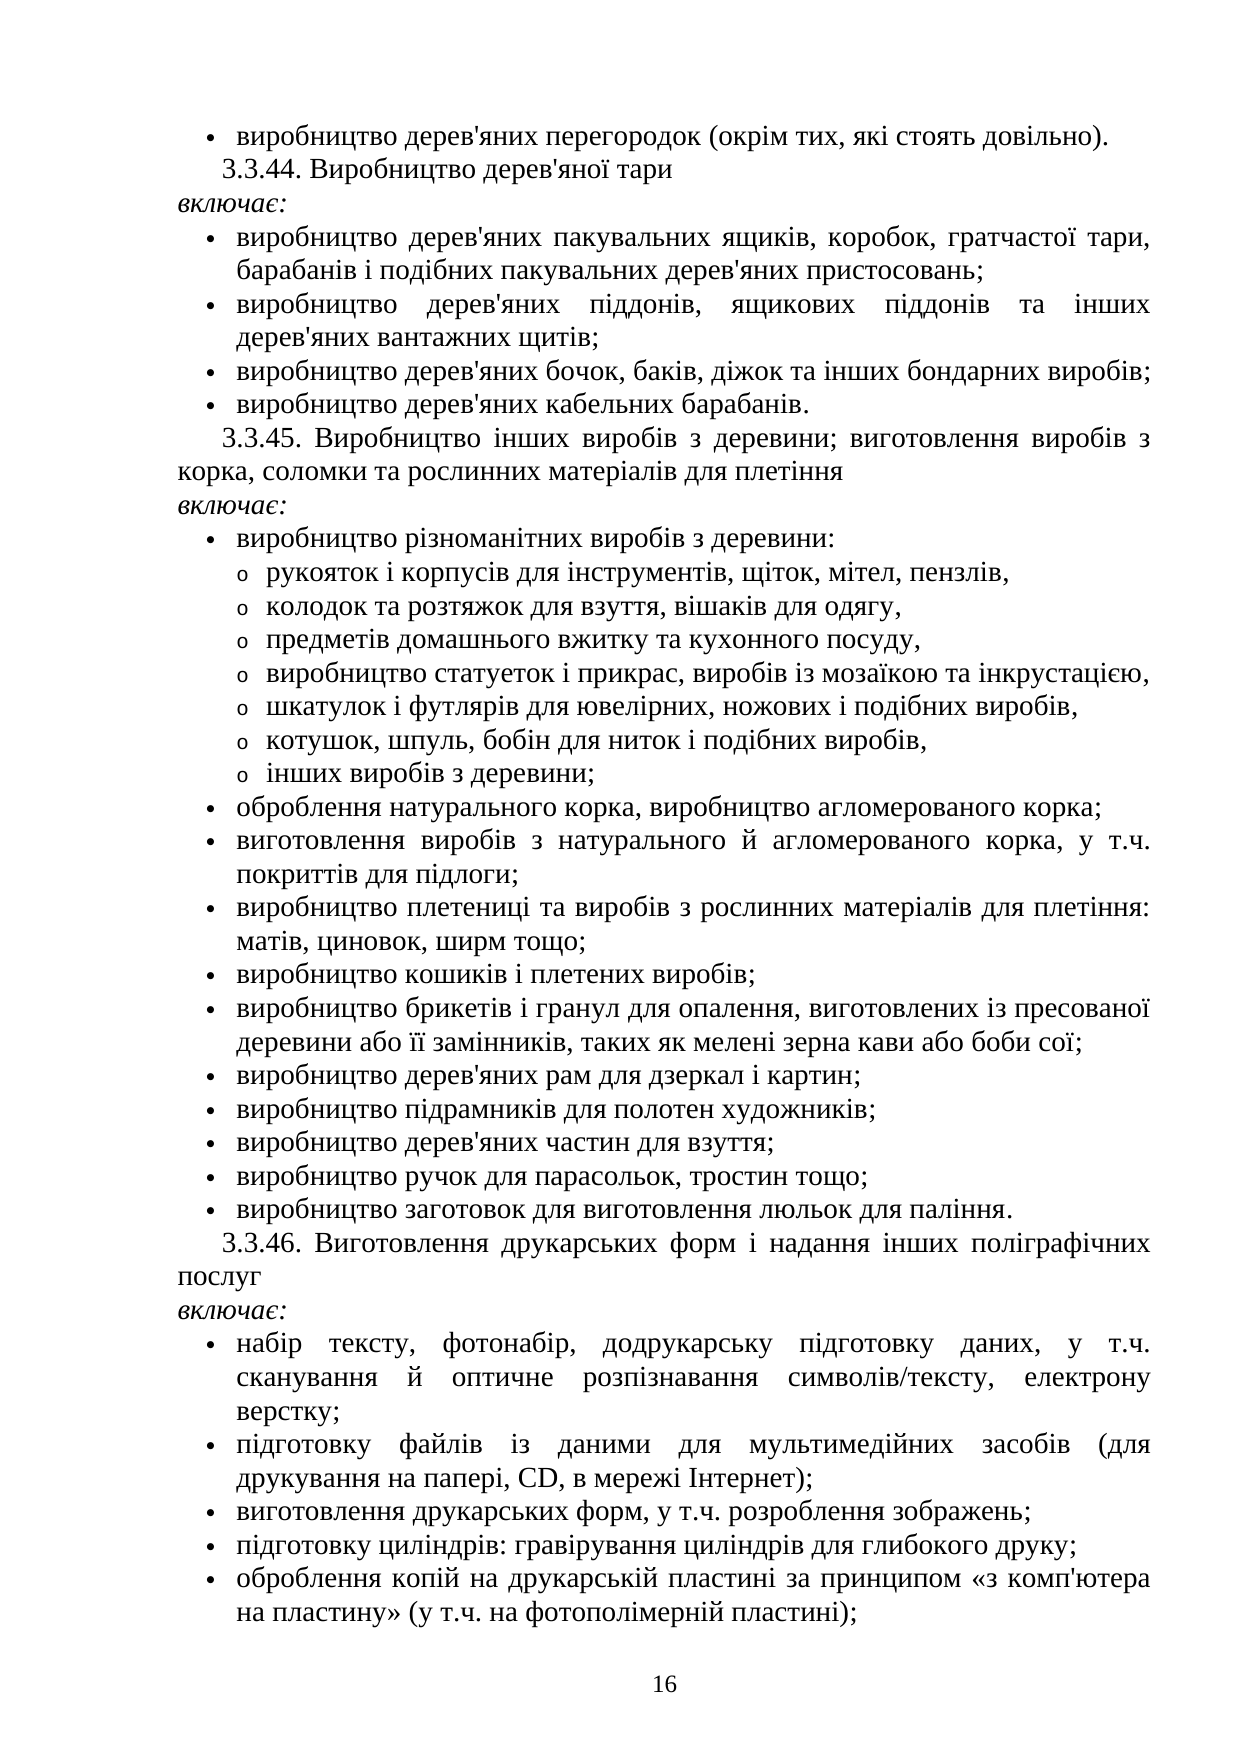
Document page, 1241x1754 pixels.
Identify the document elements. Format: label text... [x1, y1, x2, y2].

list виробництво статуеток і прикрас, виробів із мозаїкою та інкрустацією, [236, 655, 1152, 688]
list підготовку файлів із даними для мультимедійних засобів (для друкування на папері, CD, в мережі Інтернет); [207, 1426, 1152, 1493]
list виробництво підрамників для полотен художників; [207, 1091, 1152, 1124]
list виробництво дерев'яних кабельних барабанів. [207, 386, 1152, 420]
text включає: [177, 487, 1152, 521]
list виробництво різноманітних виробів з деревини: [207, 521, 1152, 554]
list набір тексту, фотонабір, додрукарську підготовку даних, у т.ч. сканування й оптичне розпізнавання символів/тексту, електрону верстку; [207, 1326, 1152, 1426]
list предметів домашнього вжитку та кухонного посуду, [236, 621, 1152, 655]
text 3.3.45. Виробництво інших виробів з деревини; виготовлення виробів з корка, соломки та рослинних матеріалів для плетіння [177, 420, 1152, 487]
list виготовлення виробів з натурального й агломерованого корка, у т.ч. покриттів для підлоги; [207, 822, 1152, 889]
list виробництво дерев'яних частин для взуття; [207, 1124, 1152, 1158]
list виробництво дерев'яних бочок, баків, діжок та інших бондарних виробів; [207, 353, 1152, 386]
list виробництво ручок для парасольок, тростин тощо; [207, 1158, 1152, 1191]
list шкатулок і футлярів для ювелірних, ножових і подібних виробів, [236, 688, 1152, 722]
list виробництво кошиків і плетених виробів; [207, 957, 1152, 990]
list виробництво заготовок для виготовлення люльок для паління. [207, 1191, 1152, 1225]
list рукояток і корпусів для інструментів, щіток, мітел, пензлів, [236, 554, 1152, 588]
list оброблення копій на друкарській пластині за принципом «з комп'ютера на пластину» (у т.ч. на фотополімерній пластині); [207, 1560, 1152, 1627]
list оброблення натурального корка, виробництво агломерованого корка; [207, 789, 1152, 822]
text включає: [177, 1292, 1152, 1326]
list виробництво плетениці та виробів з рослинних матеріалів для плетіння: матів, циновок, ширм тощо; [207, 889, 1152, 957]
list виготовлення друкарських форм, у т.ч. розроблення зображень; [207, 1493, 1152, 1527]
list колодок та розтяжок для взуття, вішаків для одягу, [236, 588, 1152, 621]
list підготовку циліндрів: гравірування циліндрів для глибокого друку; [207, 1527, 1152, 1560]
list виробництво дерев'яних пакувальних ящиків, коробок, гратчастої тари, барабанів і подібних пакувальних дерев'яних пристосовань; [207, 219, 1152, 286]
list виробництво брикетів і гранул для опалення, виготовлених із пресованої деревини або її замінників, таких як мелені зерна кави або боби сої; [207, 990, 1152, 1057]
text 3.3.44. Виробництво дерев'яної тари [177, 152, 1152, 185]
list котушок, шпуль, бобін для ниток і подібних виробів, [236, 722, 1152, 755]
list виробництво дерев'яних рам для дзеркал і картин; [207, 1057, 1152, 1091]
list виробництво дерев'яних перегородок (окрім тих, які стоять довільно). [207, 118, 1152, 152]
text 3.3.46. Виготовлення друкарських форм і надання інших поліграфічних послуг [177, 1225, 1152, 1292]
list інших виробів з деревини; [236, 755, 1152, 789]
list виробництво дерев'яних піддонів, ящикових піддонів та інших дерев'яних вантажних щитів; [207, 286, 1152, 353]
text включає: [177, 185, 1152, 219]
